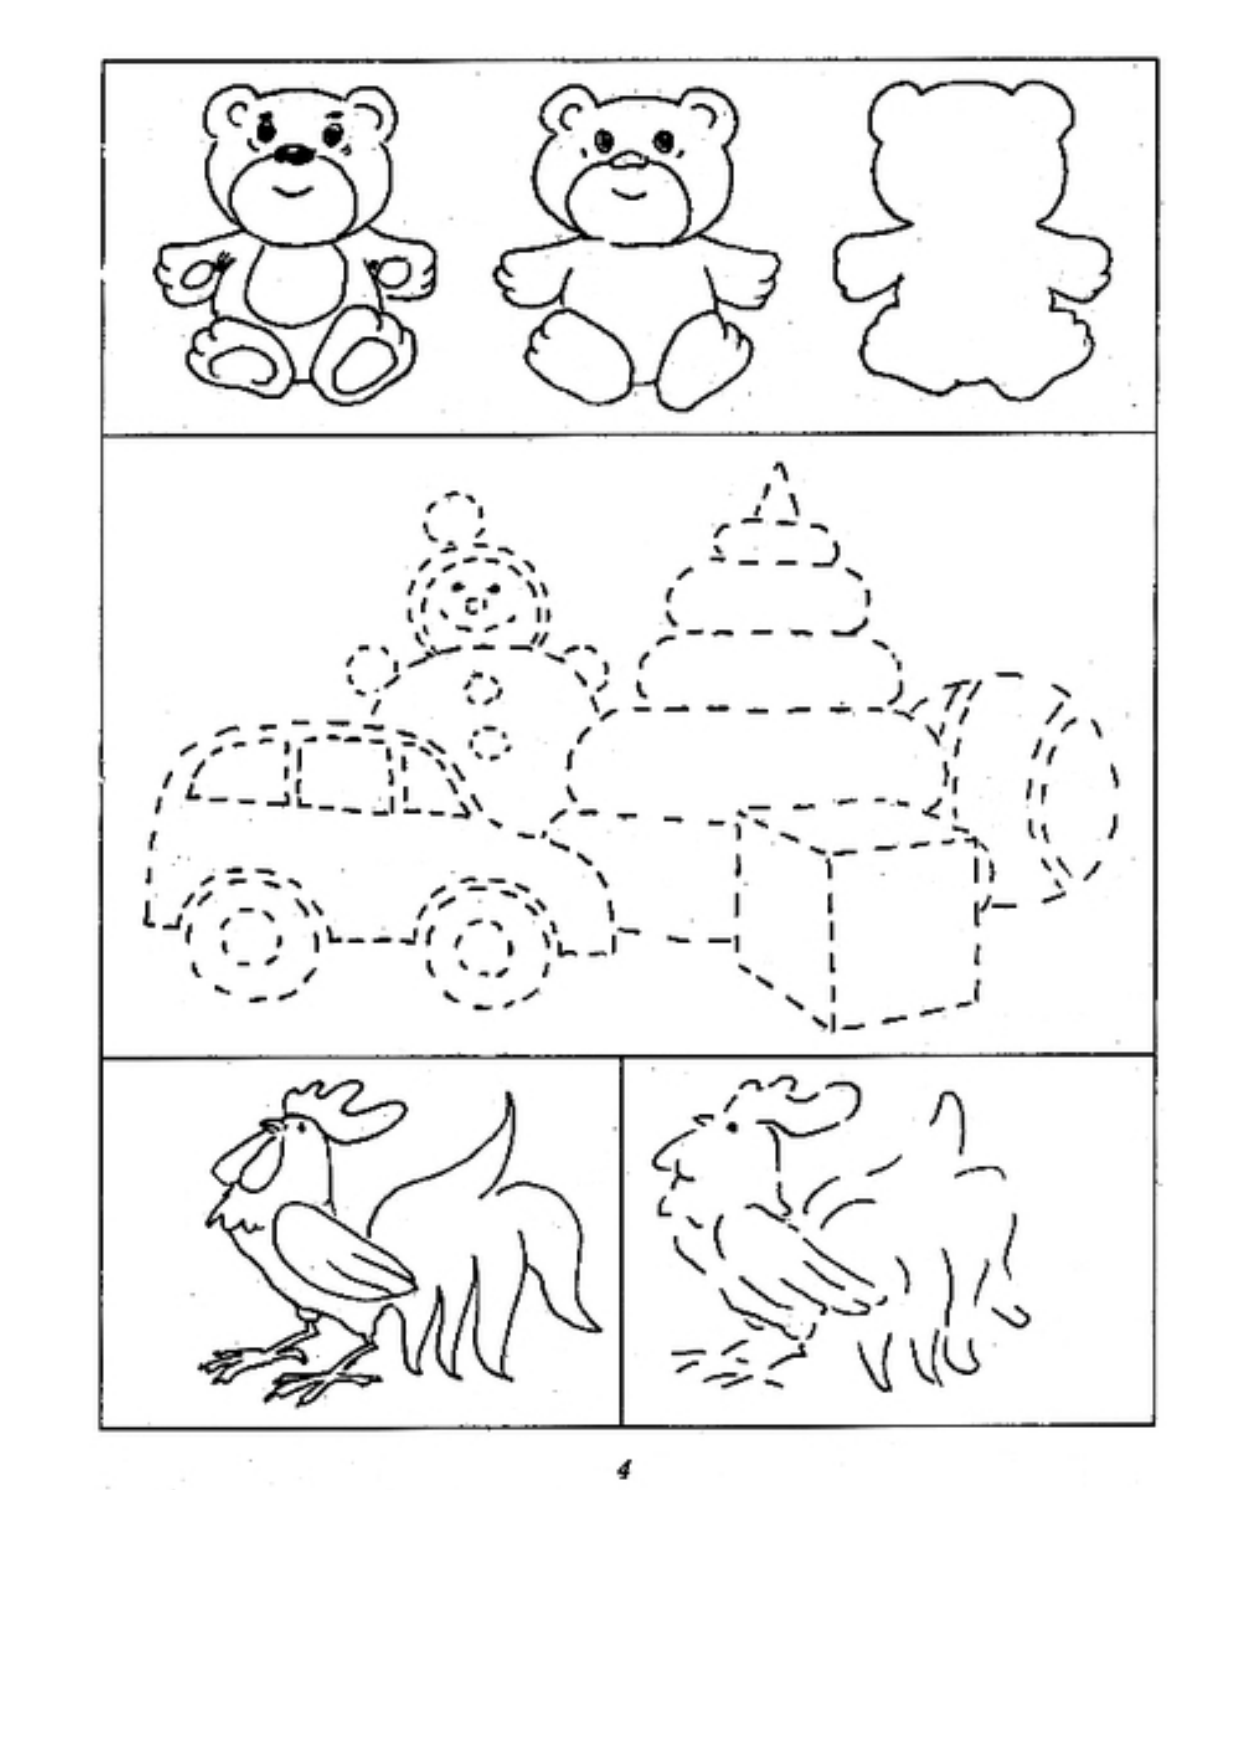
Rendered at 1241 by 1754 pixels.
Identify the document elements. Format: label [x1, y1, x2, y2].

picture [87, 44, 1168, 1490]
